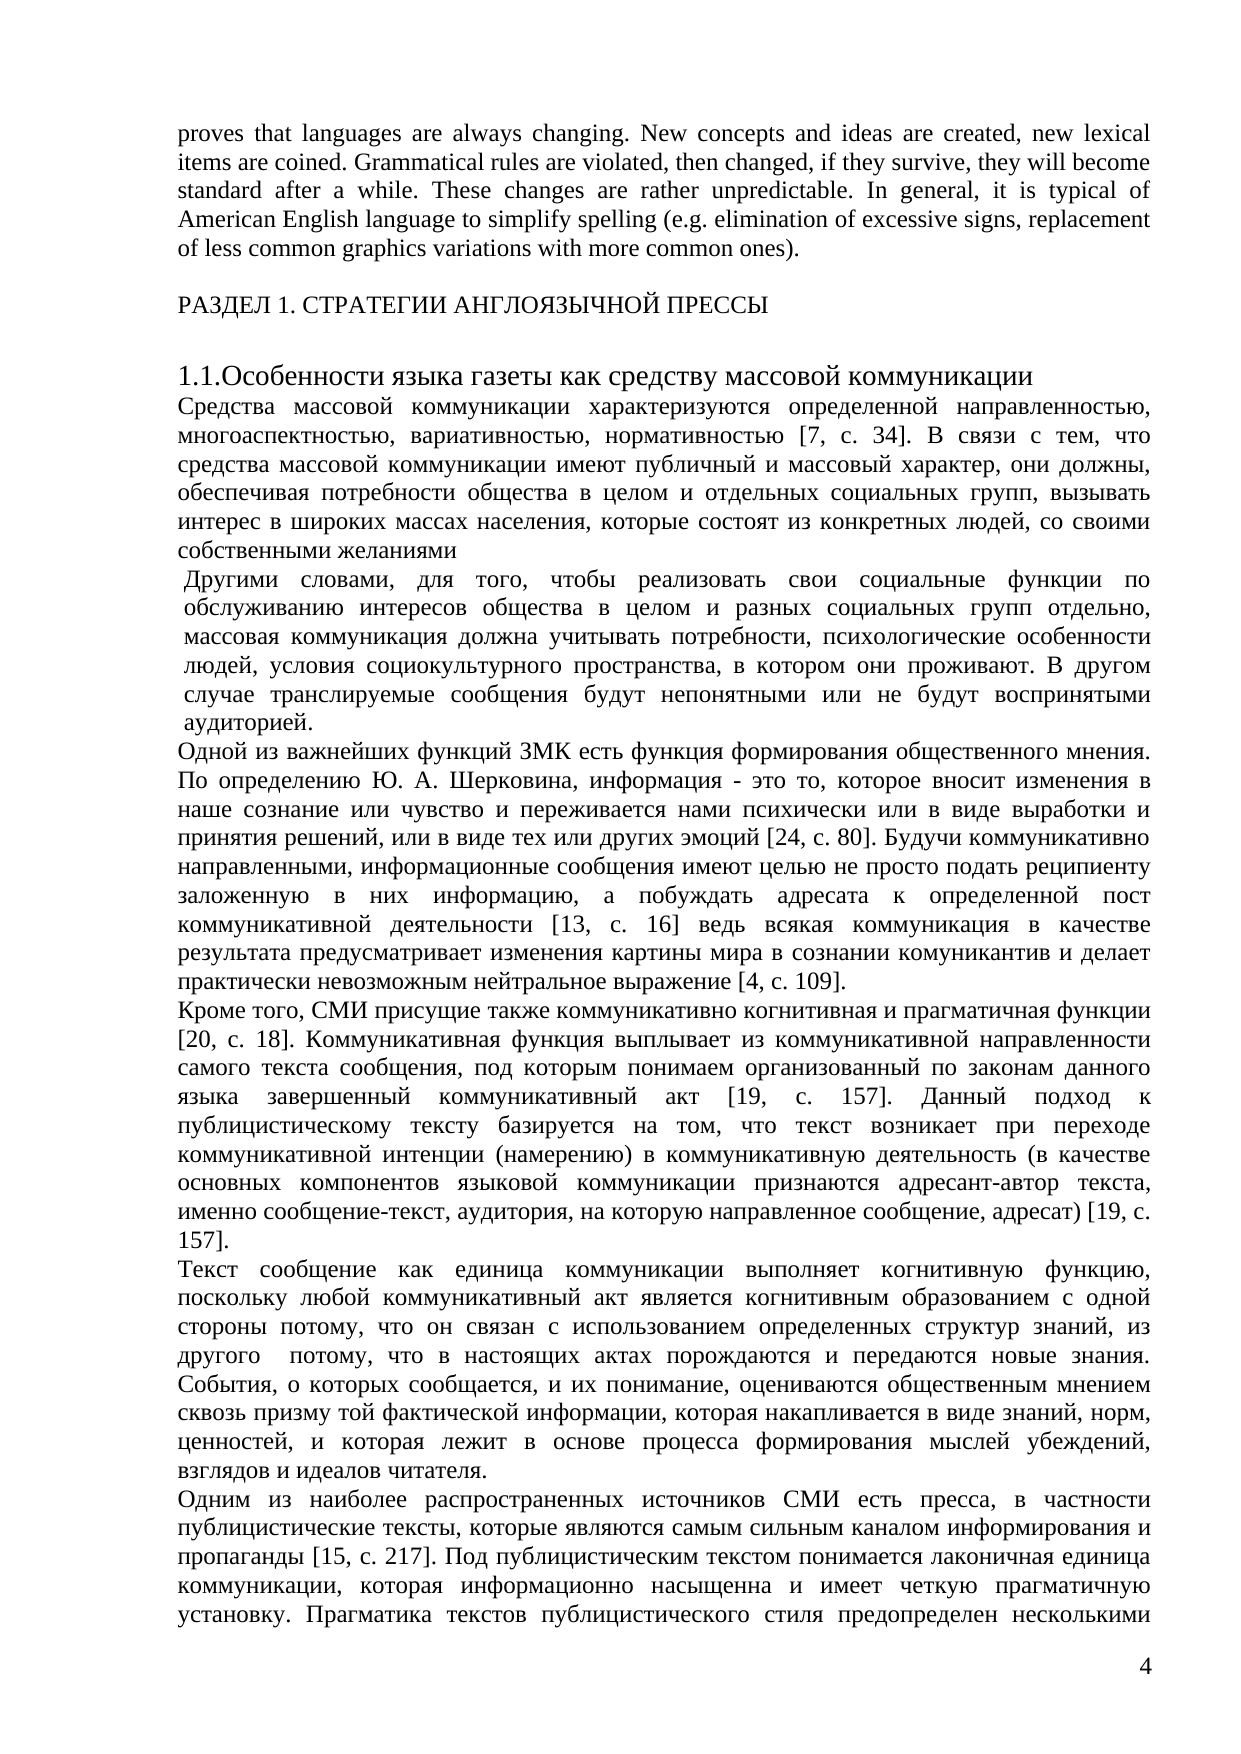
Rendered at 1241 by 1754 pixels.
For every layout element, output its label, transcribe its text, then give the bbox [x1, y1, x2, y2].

text Кроме того, СМИ присущие также коммуникативно когнитивная и прагматичная функции [20, с. 18]. Коммуникативная функция выплывает из коммуникативной направленности самого текста сообщения, под которым понимаем организованный по законам данного языка завершенный коммуникативный акт [19, с. 157]. Данный подход к публицистическому тексту базируется на том, что текст возникает при переходе коммуникативной интенции (намерению) в коммуникативную деятельность (в качестве основных компонентов языковой коммуникации признаются адресант-автор текста, именно сообщение-текст, аудитория, на которую направленное сообщение, адресат) [19, с. 157]. [177, 995, 1152, 1254]
text РАЗДЕЛ 1. СТРАТЕГИИ АНГЛОЯЗЫЧНОЙ ПРЕССЫ [177, 291, 1152, 319]
text 1.1.Особенности языка газеты как средству массовой коммуникации [177, 358, 1152, 391]
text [177, 118, 1152, 262]
text Средства массовой коммуникации характеризуются определенной направленностью, многоаспектностью, вариативностью, нормативностью [7, с. 34]. В связи с тем, что средства массовой коммуникации имеют публичный и массовый характер, они должны, обеспечивая потребности общества в целом и отдельных социальных групп, вызывать интерес в широких массах населения, которые состоят из конкретных людей, со своими собственными желаниями [177, 391, 1152, 564]
text Текст сообщение как единица коммуникации выполняет когнитивную функцию, поскольку любой коммуникативный акт является когнитивным образованием с одной стороны потому, что он связан с использованием определенных структур знаний, из другого потому, что в настоящих актах порождаются и передаются новые знания. События, о которых сообщается, и их понимание, оцениваются общественным мнением сквозь призму той фактической информации, которая накапливается в виде знаний, норм, ценностей, и которая лежит в основе процесса формирования мыслей убеждений, взглядов и идеалов читателя. [177, 1254, 1152, 1484]
text Одной из важнейших функций ЗМК есть функция формирования общественного мнения. По определению Ю. А. Шерковина, информация - это то, которое вносит изменения в наше сознание или чувство и переживается нами психически или в виде выработки и принятия решений, или в виде тех или других эмоций [24, с. 80]. Будучи коммуникативно направленными, информационные сообщения имеют целью не просто подать реципиенту заложенную в них информацию, а побуждать адресата к определенной пост коммуникативной деятельности [13, с. 16] ведь всякая коммуникация в качестве результата предусматривает изменения картины мира в сознании комуникантив и делает практически невозможным нейтральное выражение [4, с. 109]. [177, 736, 1152, 995]
text Другими словами, для того, чтобы реализовать свои социальные функции по обслуживанию интересов общества в целом и разных социальных групп отдельно, массовая коммуникация должна учитывать потребности, психологические особенности людей, условия социокультурного пространства, в котором они проживают. В другом случае транслируемые сообщения будут непонятными или не будут воспринятыми аудиторией. [183, 564, 1152, 736]
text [177, 1484, 1152, 1627]
